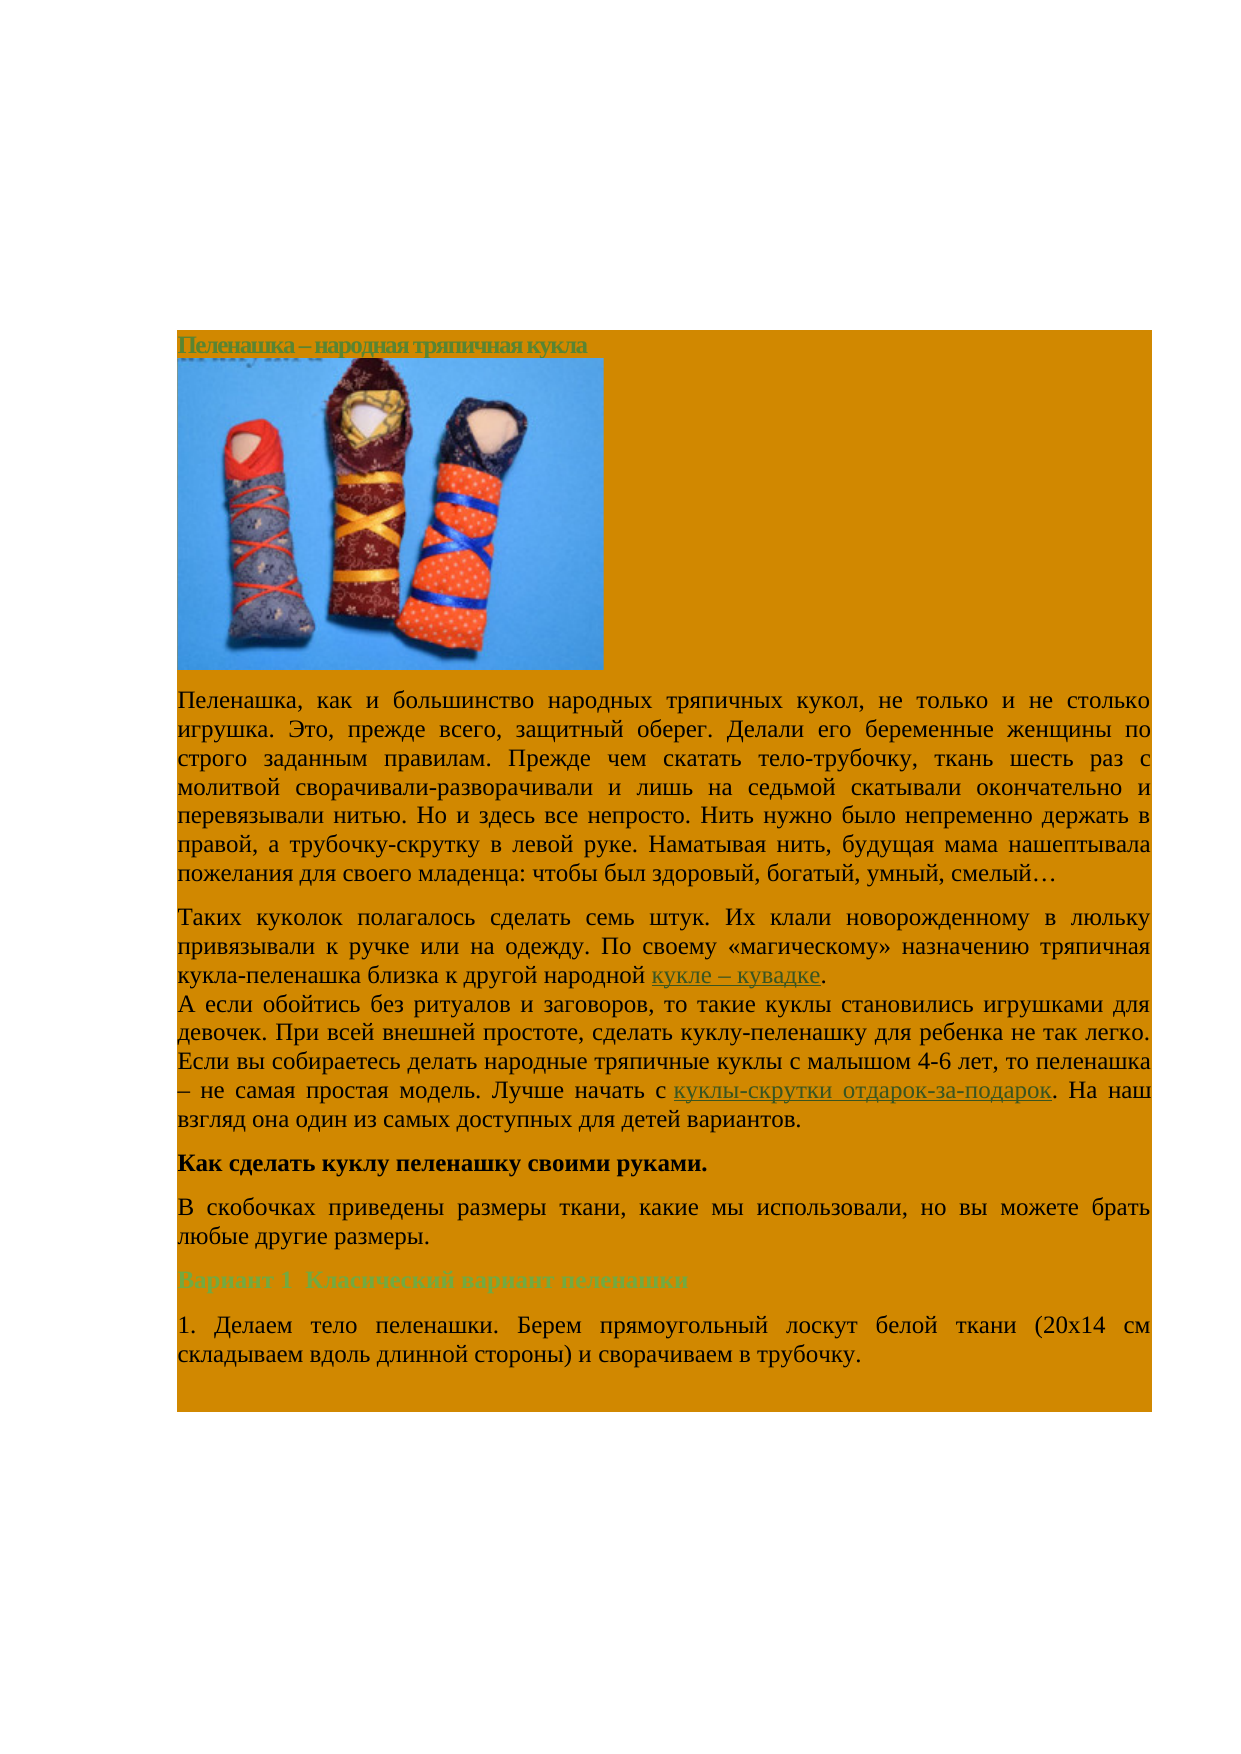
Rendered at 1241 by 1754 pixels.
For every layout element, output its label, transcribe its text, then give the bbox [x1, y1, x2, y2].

subtitle Пеленашка – народная тряпичная кукла [177, 330, 1152, 359]
subtitle Вариант 1 Класический вариант пеленашки [177, 1266, 1152, 1294]
picture [177, 358, 604, 670]
text Как сделать куклу пеленашку своими руками. [177, 1148, 1152, 1177]
text В скобочках приведены размеры ткани, какие мы использовали, но вы можете брать любые другие размеры. [177, 1192, 1152, 1250]
text Таких куколок полагалось сделать семь штук. Их клали новорожденному в люльку привязывали к ручке или на одежду. По своему «магическому» назначению тряпичная кукла-пеленашка близка к другой народной кукле – кувадке. [177, 902, 1152, 989]
text Пеленашка, как и большинство народных тряпичных кукол, не только и не столько игрушка. Это, прежде всего, защитный оберег. Делали его беременные женщины по строго заданным правилам. Прежде чем скатать тело-трубочку, ткань шесть раз с молитвой сворачивали-разворачивали и лишь на седьмой скатывали окончательно и перевязывали нитью. Но и здесь все непросто. Нить нужно было непременно держать в правой, а трубочку-скрутку в левой руке. Наматывая нить, будущая мама нашептывала пожелания для своего младенца: чтобы был здоровый, богатый, умный, смелый… [177, 686, 1152, 887]
text А если обойтись без ритуалов и заговоров, то такие куклы становились игрушками для девочек. При всей внешней простоте, сделать куклу-пеленашку для ребенка не так легко. Если вы собираетесь делать народные тряпичные куклы с малышом 4-6 лет, то пеленашка – не самая простая модель. Лучше начать с куклы-скрутки отдарок-за-подарок. На наш взгляд она один из самых доступных для детей вариантов. [177, 989, 1152, 1132]
text 1. Делаем тело пеленашки. Берем прямоугольный лоскут белой ткани (20х14 см складываем вдоль длинной стороны) и сворачиваем в трубочку. [177, 1310, 1152, 1367]
